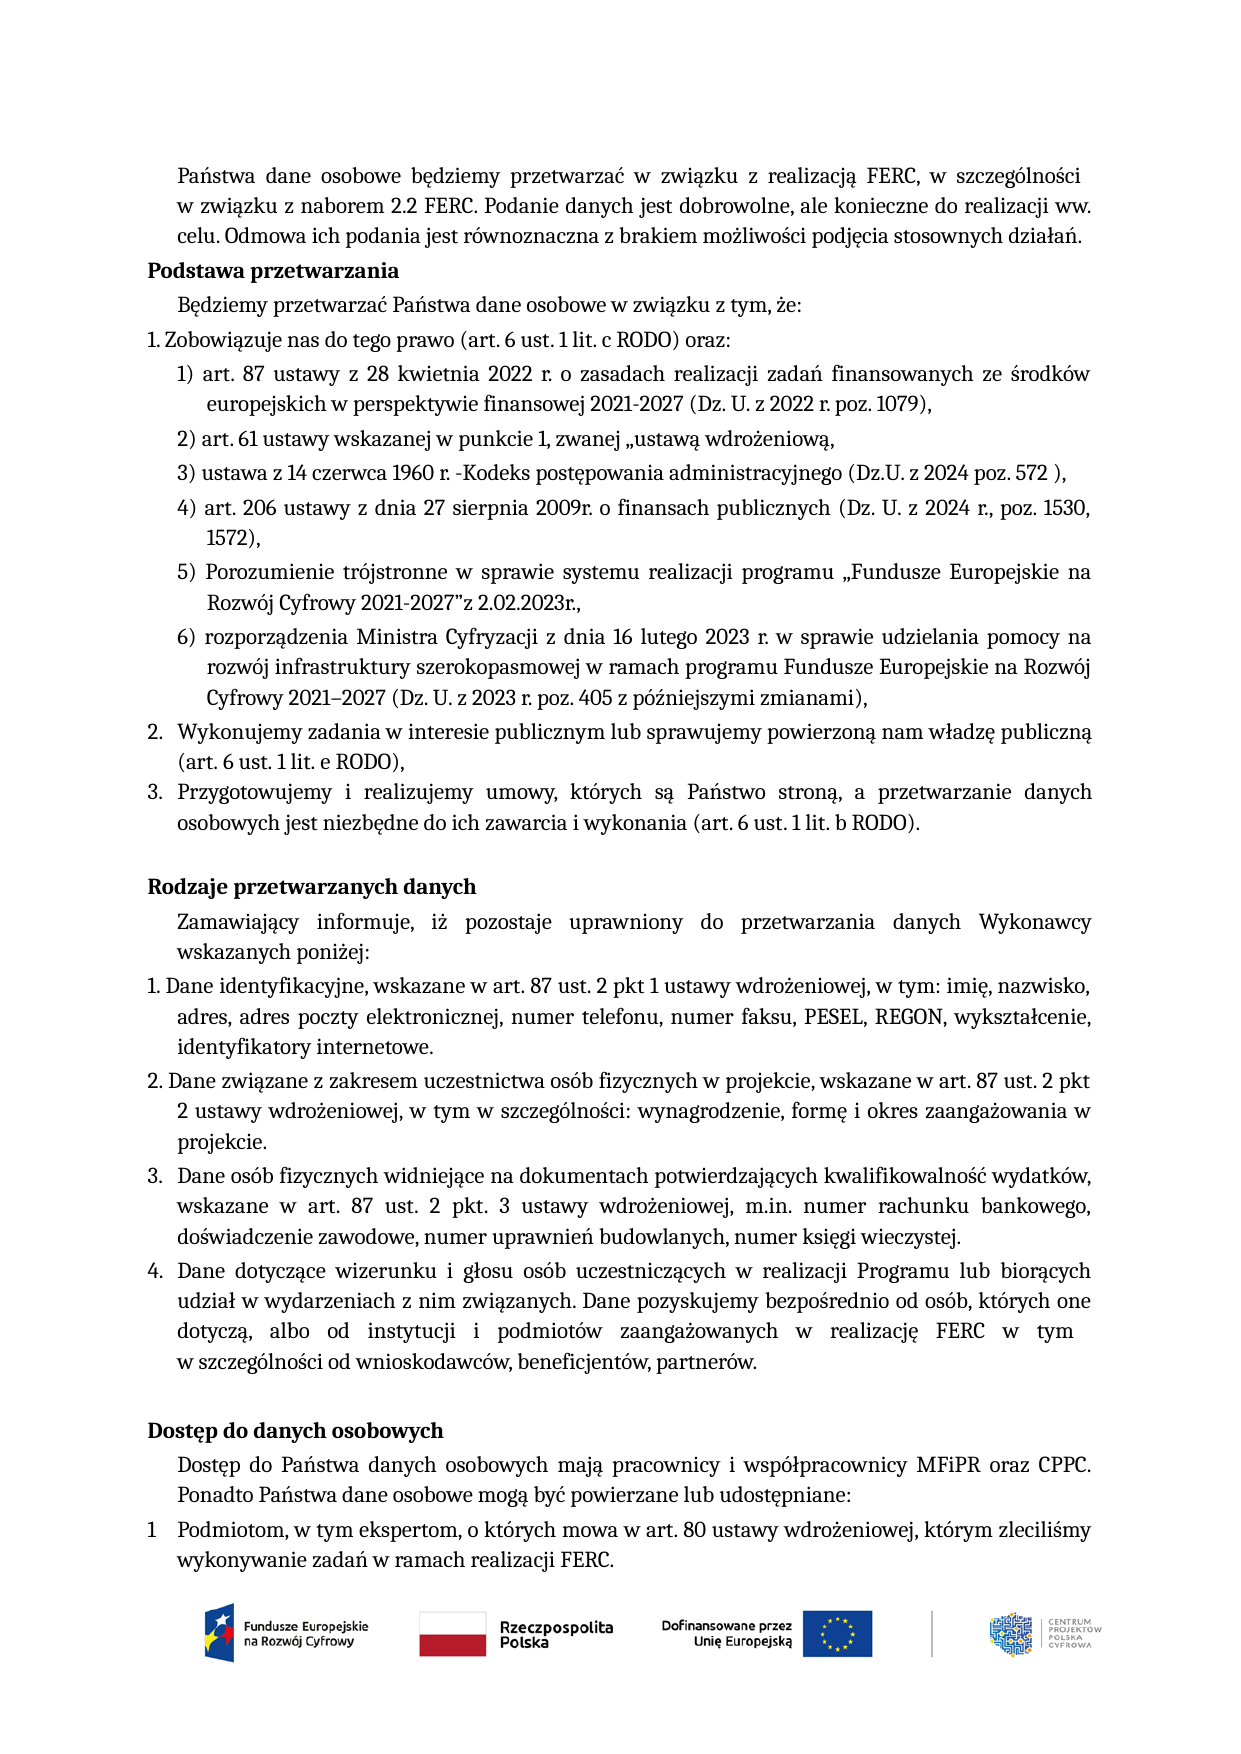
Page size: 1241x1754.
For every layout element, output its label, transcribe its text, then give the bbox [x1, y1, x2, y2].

list Wykonujemy zadania w interesie publicznym lub sprawujemy powierzoną nam władzę publiczną (art. 6 ust. 1 lit. e RODO), [147, 719, 1093, 775]
text 1. Dane identyfikacyjne, wskazane w art. 87 ust. 2 pkt 1 ustawy wdrożeniowej, w tym: imię, nazwisko, adres, adres poczty elektronicznej, numer telefonu, numer faksu, PESEL, REGON, wykształcenie, identyfikatory internetowe. [147, 973, 1092, 1060]
text 1. Zobowiązuje nas do tego prawo (art. 6 ust. 1 lit. c RODO) oraz: [147, 326, 1092, 353]
list Podmiotom, w tym ekspertom, o których mowa w art. 80 ustawy wdrożeniowej, którym zleciliśmy wykonywanie zadań w ramach realizacji FERC. [147, 1517, 1093, 1573]
text 5) Porozumienie trójstronne w sprawie systemu realizacji programu „Fundusze Europejskie na Rozwój Cyfrowy 2021-2027”z 2.02.2023r., [177, 559, 1092, 616]
text 2. Dane związane z zakresem uczestnictwa osób fizycznych w projekcie, wskazane w art. 87 ust. 2 pkt 2 ustawy wdrożeniowej, w tym w szczególności: wynagrodzenie, formę i okres zaangażowania w projekcie. [147, 1068, 1092, 1155]
text 4) art. 206 ustawy z dnia 27 sierpnia 2009r. o finansach publicznych (Dz. U. z 2024 r., poz. 1530, 1572), [177, 494, 1092, 551]
text Dostęp do Państwa danych osobowych mają pracownicy i współpracownicy MFiPR oraz CPPC. Ponadto Państwa dane osobowe mogą być powierzane lub udostępniane: [177, 1452, 1092, 1508]
text Będziemy przetwarzać Państwa dane osobowe w związku z tym, że: [177, 292, 1092, 318]
text Dostęp do danych osobowych [147, 1417, 1092, 1444]
text 4. Dane dotyczące wizerunku i głosu osób uczestniczących w realizacji Programu lub biorących udział w wydarzeniach z nim związanych. Dane pozyskujemy bezpośrednio od osób, których one dotyczą, albo od instytucji i podmiotów zaangażowanych w realizację FERC w tym w szczególności od wnioskodawców, beneficjentów, partnerów. [147, 1258, 1092, 1375]
text Państwa dane osobowe będziemy przetwarzać w związku z realizacją FERC, w szczególności w związku z naborem 2.2 FERC. Podanie danych jest dobrowolne, ale konieczne do realizacji ww. celu. Odmowa ich podania jest równoznaczna z brakiem możliwości podjęcia stosownych działań. [177, 162, 1092, 249]
picture [185, 1583, 1131, 1681]
text Podstawa przetwarzania [147, 257, 1092, 284]
text 2) art. 61 ustawy wskazanej w punkcie 1, zwanej „ustawą wdrożeniową, [177, 426, 1092, 452]
text Rodzaje przetwarzanych danych [147, 874, 1092, 900]
text Zamawiający informuje, iż pozostaje uprawniony do przetwarzania danych Wykonawcy wskazanych poniżej: [177, 908, 1092, 965]
text 3. Dane osób fizycznych widniejące na dokumentach potwierdzających kwalifikowalność wydatków, wskazane w art. 87 ust. 2 pkt. 3 ustawy wdrożeniowej, m.in. numer rachunku bankowego, doświadczenie zawodowe, numer uprawnień budowlanych, numer księgi wieczystej. [147, 1163, 1092, 1250]
text 6) rozporządzenia Ministra Cyfryzacji z dnia 16 lutego 2023 r. w sprawie udzielania pomocy na rozwój infrastruktury szerokopasmowej w ramach programu Fundusze Europejskie na Rozwój Cyfrowy 2021–2027 (Dz. U. z 2023 r. poz. 405 z późniejszymi zmianami), [177, 624, 1092, 711]
text 3) ustawa z 14 czerwca 1960 r. -Kodeks postępowania administracyjnego (Dz.U. z 2024 poz. 572 ), [177, 460, 1092, 486]
list Przygotowujemy i realizujemy umowy, których są Państwo stroną, a przetwarzanie danych osobowych jest niezbędne do ich zawarcia i wykonania (art. 6 ust. 1 lit. b RODO). [147, 779, 1093, 836]
text 1) art. 87 ustawy z 28 kwietnia 2022 r. o zasadach realizacji zadań finansowanych ze środków europejskich w perspektywie finansowej 2021-2027 (Dz. U. z 2022 r. poz. 1079), [177, 361, 1092, 417]
